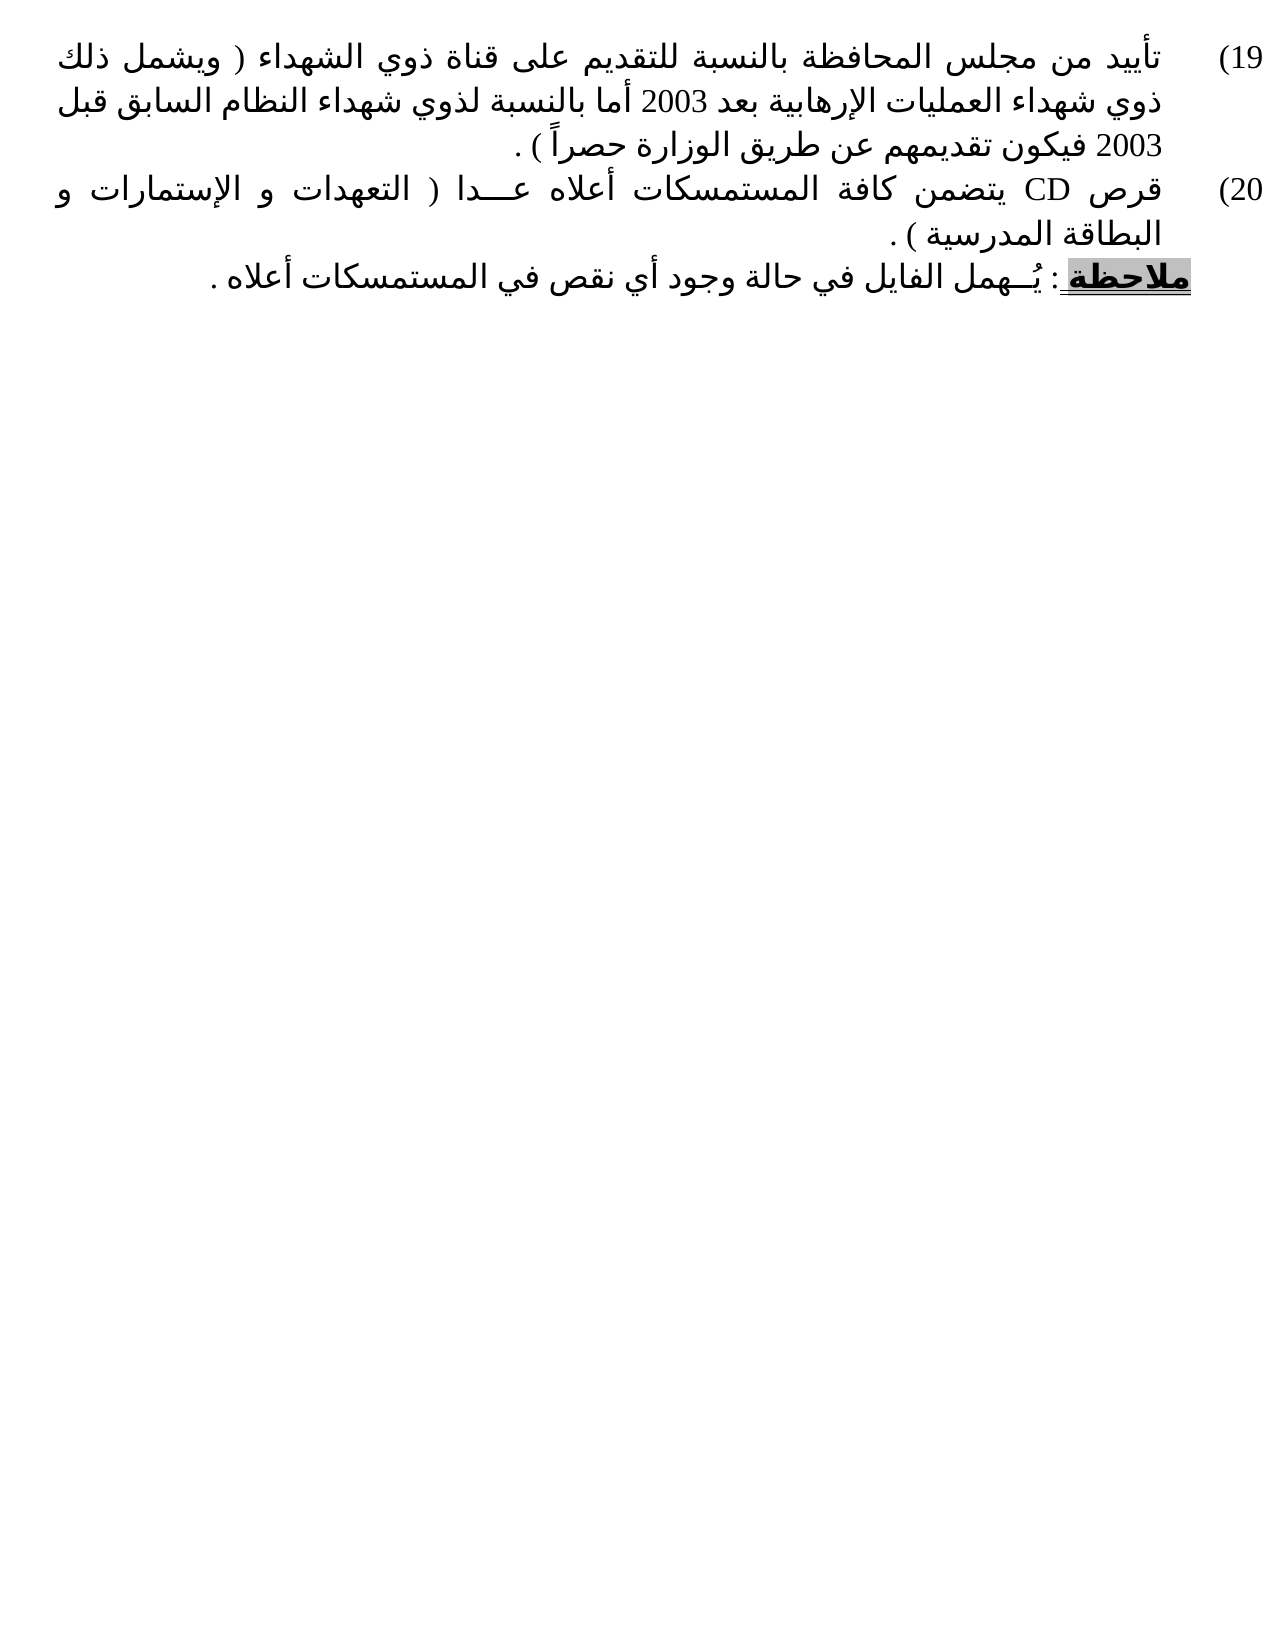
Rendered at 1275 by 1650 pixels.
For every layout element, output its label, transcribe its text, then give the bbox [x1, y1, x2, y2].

list تأييد من مجلس المحافظة بالنسبة للتقديم على قناة ذوي الشهداء ( ويشمل ذلك ذوي شهداء العمليات الإرهابية بعد 2003 أما بالنسبة لذوي شهداء النظام السابق قبل 2003 فيكون تقديمهم عن طريق الوزارة حصراً ) . [56, 37, 1219, 164]
text ملاحظة : يُــهمل الفايل في حالة وجود أي نقص في المستمسكات أعلاه . [56, 258, 1068, 296]
list قرص CD يتضمن كافة المستمسكات أعلاه عـــدا ( التعهدات و الإستمارات و البطاقة المدرسية ) . [56, 170, 1219, 252]
